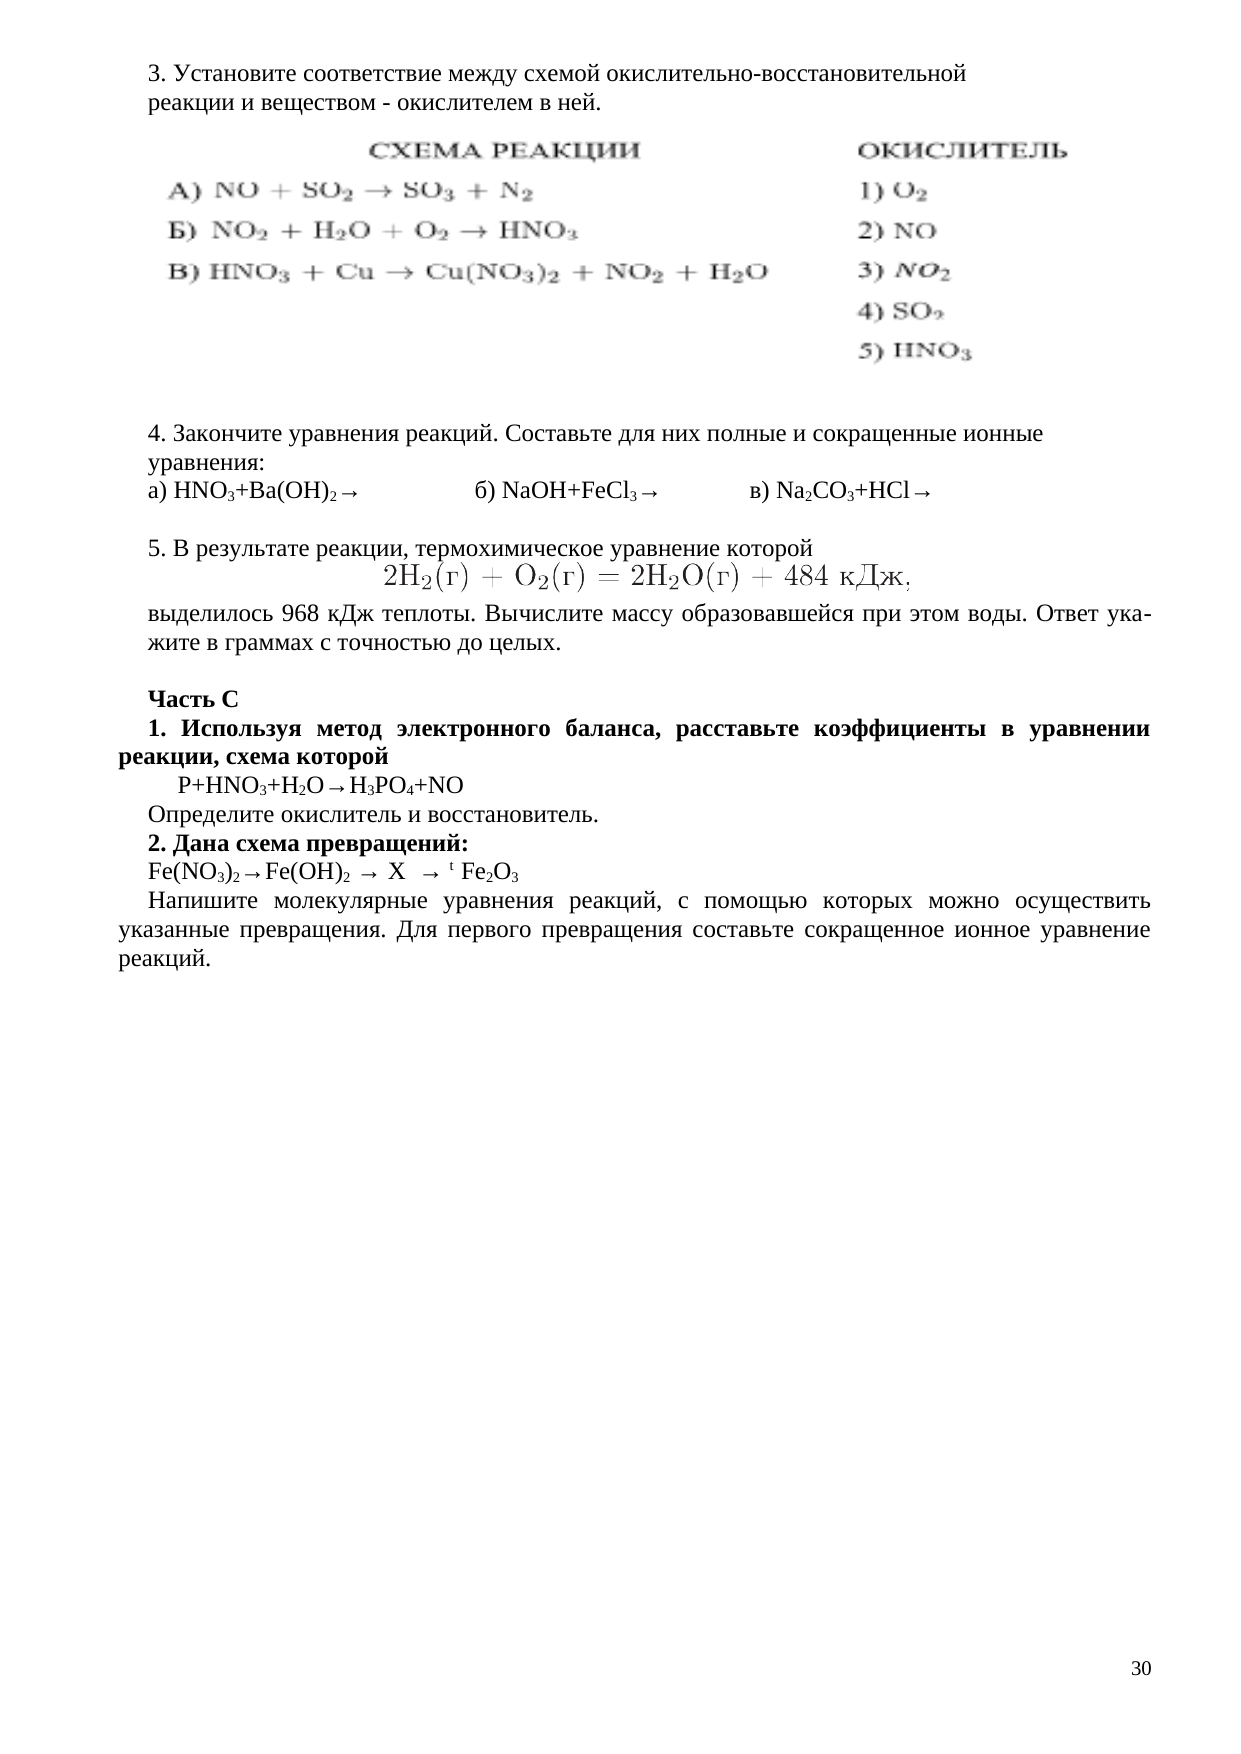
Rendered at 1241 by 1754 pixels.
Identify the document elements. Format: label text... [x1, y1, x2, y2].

text 4. Закончите уравнения реакций. Составьте для них полные и сокращенные ионные уравнения: [148, 418, 1152, 476]
text 3. Установите соответствие между схемой окислительно-восстанови​тель​ной [148, 58, 1152, 87]
text Напишите молекулярные уравнения реакций, с помощью которых можно осуществить указанные превращения. Для первого превращения составьте сокращенное ионное уравнение реакций. [118, 885, 1152, 971]
text 1. Используя метод электронного баланса, расставьте коэффициенты в уравнении реакции, схема которой [118, 713, 1152, 770]
text ре​ак​ции и ве​ществом - окис​ли​те​лем в ней. [148, 87, 1152, 116]
text Часть С [118, 684, 1152, 713]
text 5. В результате реакции, термохимическое уравнение которой [148, 533, 1152, 562]
text Определите окислитель и восстановитель. [118, 799, 1152, 828]
text Fe(NO3)2→Fe(OH)2 → X → t Fe2O3 [118, 856, 1152, 885]
text а) HNO3+Ba(OH)2→ б) NaOH+FeCl3→ в) Na2CO3+HCl→ [148, 476, 1152, 504]
text P+HNO3+H2O→H3PO4+NO [177, 770, 1152, 799]
text 2. Дана схема превращений: [118, 828, 1152, 856]
text выделилось 968 кДж теплоты. Вычислите массу образовавшейся при этом воды. Ответ укажите в граммах с точностью до целых. [148, 598, 1152, 656]
picture [384, 561, 909, 593]
picture [147, 115, 1123, 390]
